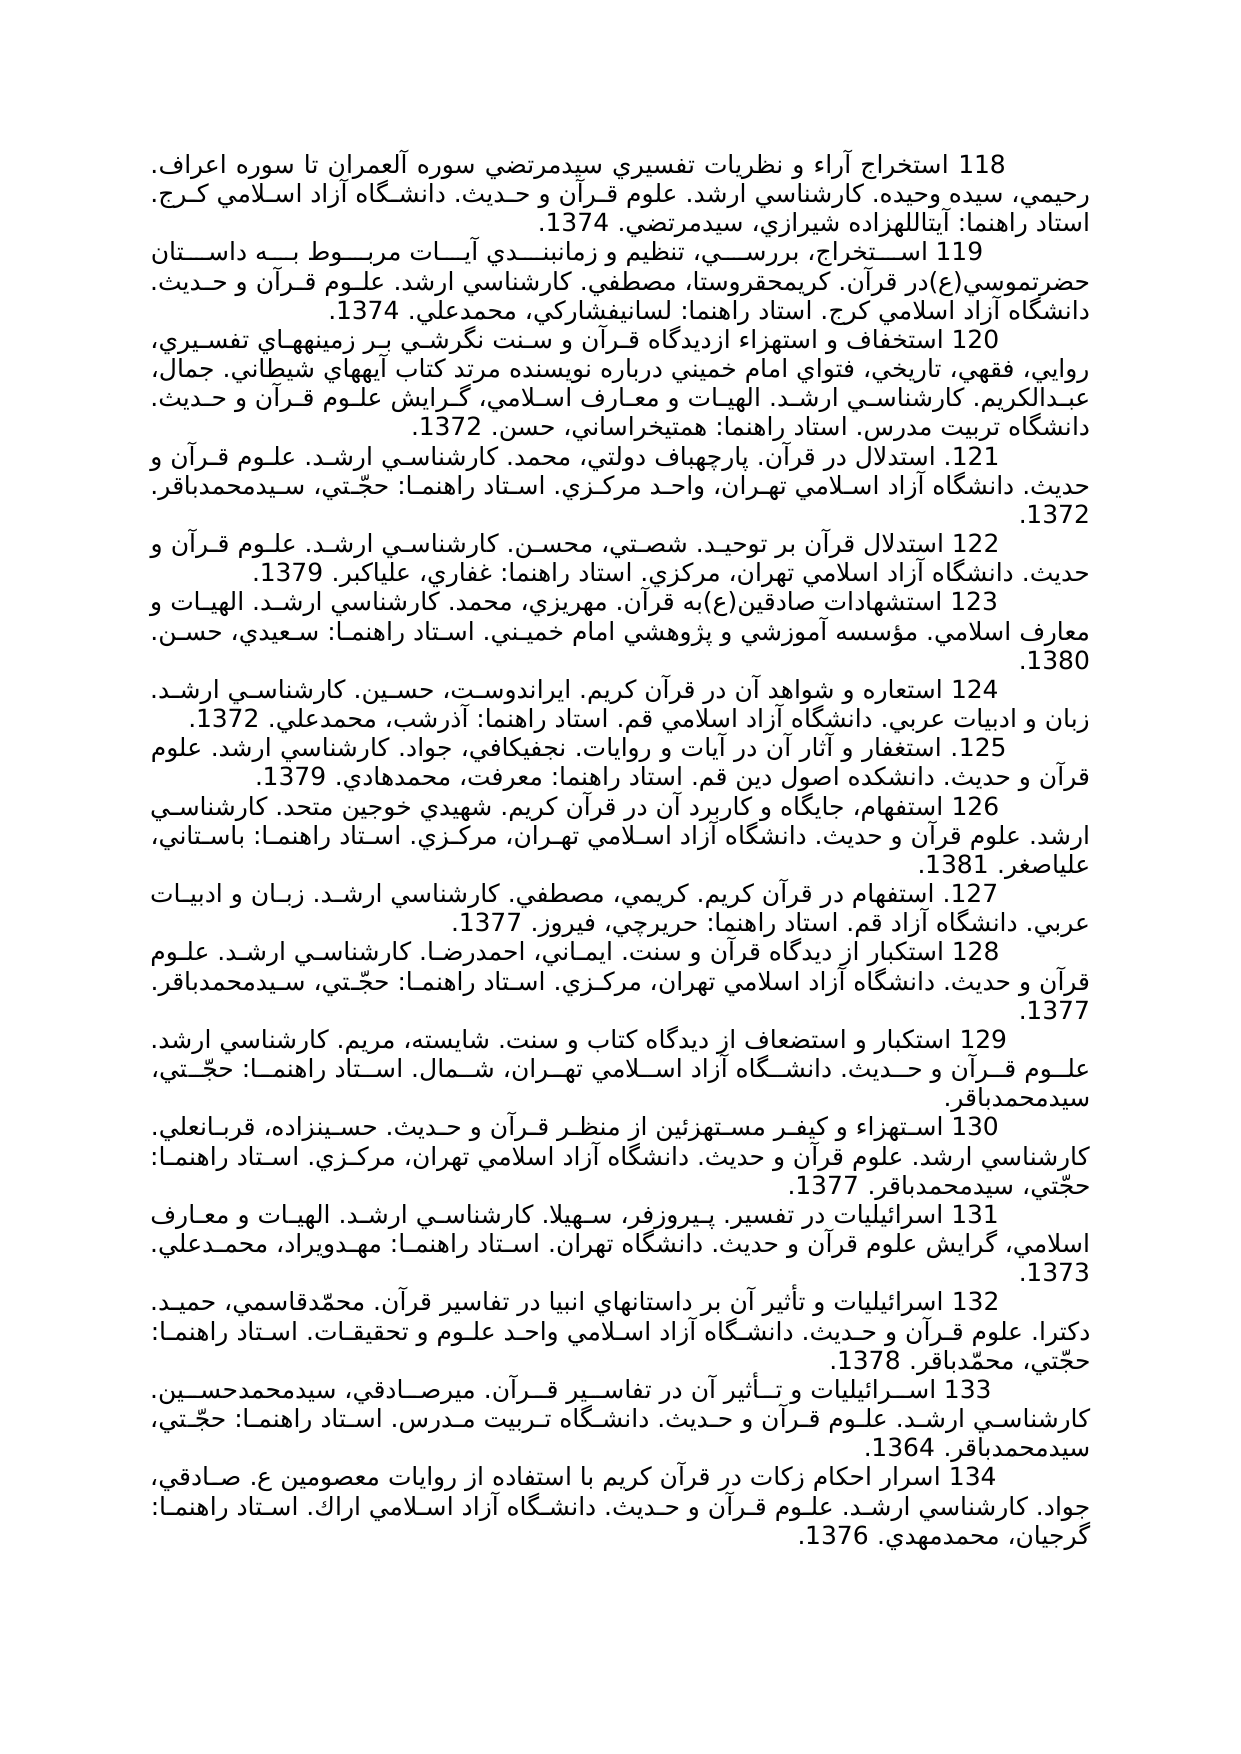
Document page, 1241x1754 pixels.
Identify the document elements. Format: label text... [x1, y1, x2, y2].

text 130 استهزاء و كيفر مستهزئين از منظر قرآن و حديث. حسين‏زاده، قربانعلي. كارشناسي ارشد. علوم قرآن و حديث. دانشگاه آزاد اسلامي تهران، مركزي. استاد راهنما: حجّتي، سيدمحمدباقر. 1377. [150, 1112, 1090, 1200]
text 119 استخراج، بررسي، تنظيم و زمان‏بندي آيات مربوط به داستان حضرت‏موسي(ع)در قرآن. كريم‏حق‏روستا، مصطفي. كارشناسي ارشد. علوم قرآن و حديث. دانشگاه آزاد اسلامي كرج. استاد راهنما: لساني‏فشاركي، محمدعلي. 1374. [150, 237, 1090, 325]
text 128 استكبار از ديدگاه قرآن و سنت. ايماني، احمدرضا. كارشناسي ارشد. علوم قرآن و حديث. دانشگاه آزاد اسلامي تهران، مركزي. استاد راهنما: حجّتي، سيدمحمدباقر. 1377. [150, 937, 1090, 1025]
text 121. استدلال در قرآن. پارچه‏باف دولتي، محمد. كارشناسي ارشد. علوم قرآن و حديث. دانشگاه آزاد اسلامي تهران، واحد مركزي. استاد راهنما: حجّتي، سيدمحمدباقر. 1372. [150, 442, 1090, 529]
text 126 استفهام، جايگاه و كاربرد آن در قرآن كريم. شهيدي خوجين متحد. كارشناسي ارشد. علوم قرآن و حديث. دانشگاه آزاد اسلامي تهران، مركزي. استاد راهنما: باستاني، علي‏اصغر. 1381. [150, 792, 1090, 879]
text 132 اسرائيليات و تأثير آن بر داستانهاي انبيا در تفاسير قرآن. محمّدقاسمي، حميد. دكترا. علوم قرآن و حديث. دانشگاه آزاد اسلامي واحد علوم و تحقيقات. استاد راهنما: حجّتي، محمّدباقر. 1378. [150, 1287, 1090, 1375]
text 122 استدلال قرآن بر توحيد. شصتي، محسن. كارشناسي ارشد. علوم قرآن و حديث. دانشگاه آزاد اسلامي تهران، مركزي. استاد راهنما: غفاري، علي‏اكبر. 1379. [150, 529, 1090, 587]
text 129 استكبار و استضعاف از ديدگاه كتاب و سنت. شايسته، مريم. كارشناسي ارشد. علوم قرآن و حديث. دانشگاه آزاد اسلامي تهران، شمال. استاد راهنما: حجّتي، سيدمحمدباقر. [150, 1025, 1090, 1112]
text 125. استغفار و آثار آن در آيات و روايات. نجفي‏كافي، جواد. كارشناسي ارشد. علوم قرآن و حديث. دانشكده اصول دين قم. استاد راهنما: معرفت، محمدهادي. 1379. [150, 733, 1090, 792]
text 118 استخراج آراء و نظريات تفسيري سيدمرتضي سوره آل‏عمران تا سوره اعراف. رحيمي، سيده وحيده. كارشناسي ارشد. علوم قرآن و حديث. دانشگاه آزاد اسلامي كرج. استاد راهنما: آيت‏الله‏زاده شيرازي، سيدمرتضي. 1374. [150, 150, 1090, 237]
text 133 اسرائيليات و تأثير آن در تفاسير قرآن. ميرصادقي، سيدمحمدحسين. كارشناسي ارشد. علوم قرآن و حديث. دانشگاه تربيت مدرس. استاد راهنما: حجّتي، سيدمحمدباقر. 1364. [150, 1375, 1090, 1462]
text 134 اسرار احكام زكات در قرآن كريم با استفاده از روايات معصومين ع. صادقي، جواد. كارشناسي ارشد. علوم قرآن و حديث. دانشگاه آزاد اسلامي اراك. استاد راهنما: گرجيان، محمدمهدي. 1376. [150, 1462, 1090, 1550]
text 120 استخفاف و استهزاء ازديدگاه قرآن و سنت نگرشي بر زمينه‏هاي تفسيري، روايي، فقهي، تاريخي، فتواي امام خميني درباره نويسنده مرتد كتاب آيه‏هاي شيطاني. جمال، عبدالكريم. كارشناسي ارشد. الهيات و معارف اسلامي، گرايش علوم قرآن و حديث. دانشگاه تربيت مدرس. استاد راهنما: همتي‏خراساني، حسن. 1372. [150, 325, 1090, 442]
text 123 استشهادات صادقين(ع)به قرآن. مهريزي، محمد. كارشناسي ارشد. الهيات و معارف اسلامي. مؤسسه آموزشي و پژوهشي امام خميني. استاد راهنما: سعيدي، حسن. 1380. [150, 587, 1090, 675]
text 124 استعاره و شواهد آن در قرآن كريم. ايراندوست، حسين. كارشناسي ارشد. زبان و ادبيات عربي. دانشگاه آزاد اسلامي قم. استاد راهنما: آذرشب، محمدعلي. 1372. [150, 675, 1090, 733]
text 127. استفهام در قرآن كريم. كريمي، مصطفي. كارشناسي ارشد. زبان و ادبيات عربي. دانشگاه آزاد قم. استاد راهنما: حريرچي، فيروز. 1377. [150, 879, 1090, 937]
text 131 اسرائيليات در تفسير. پيروزفر، سهيلا. كارشناسي ارشد. الهيات و معارف اسلامي، گرايش علوم قرآن و حديث. دانشگاه تهران. استاد راهنما: مهدوي‏راد، محمدعلي. 1373. [150, 1200, 1090, 1287]
